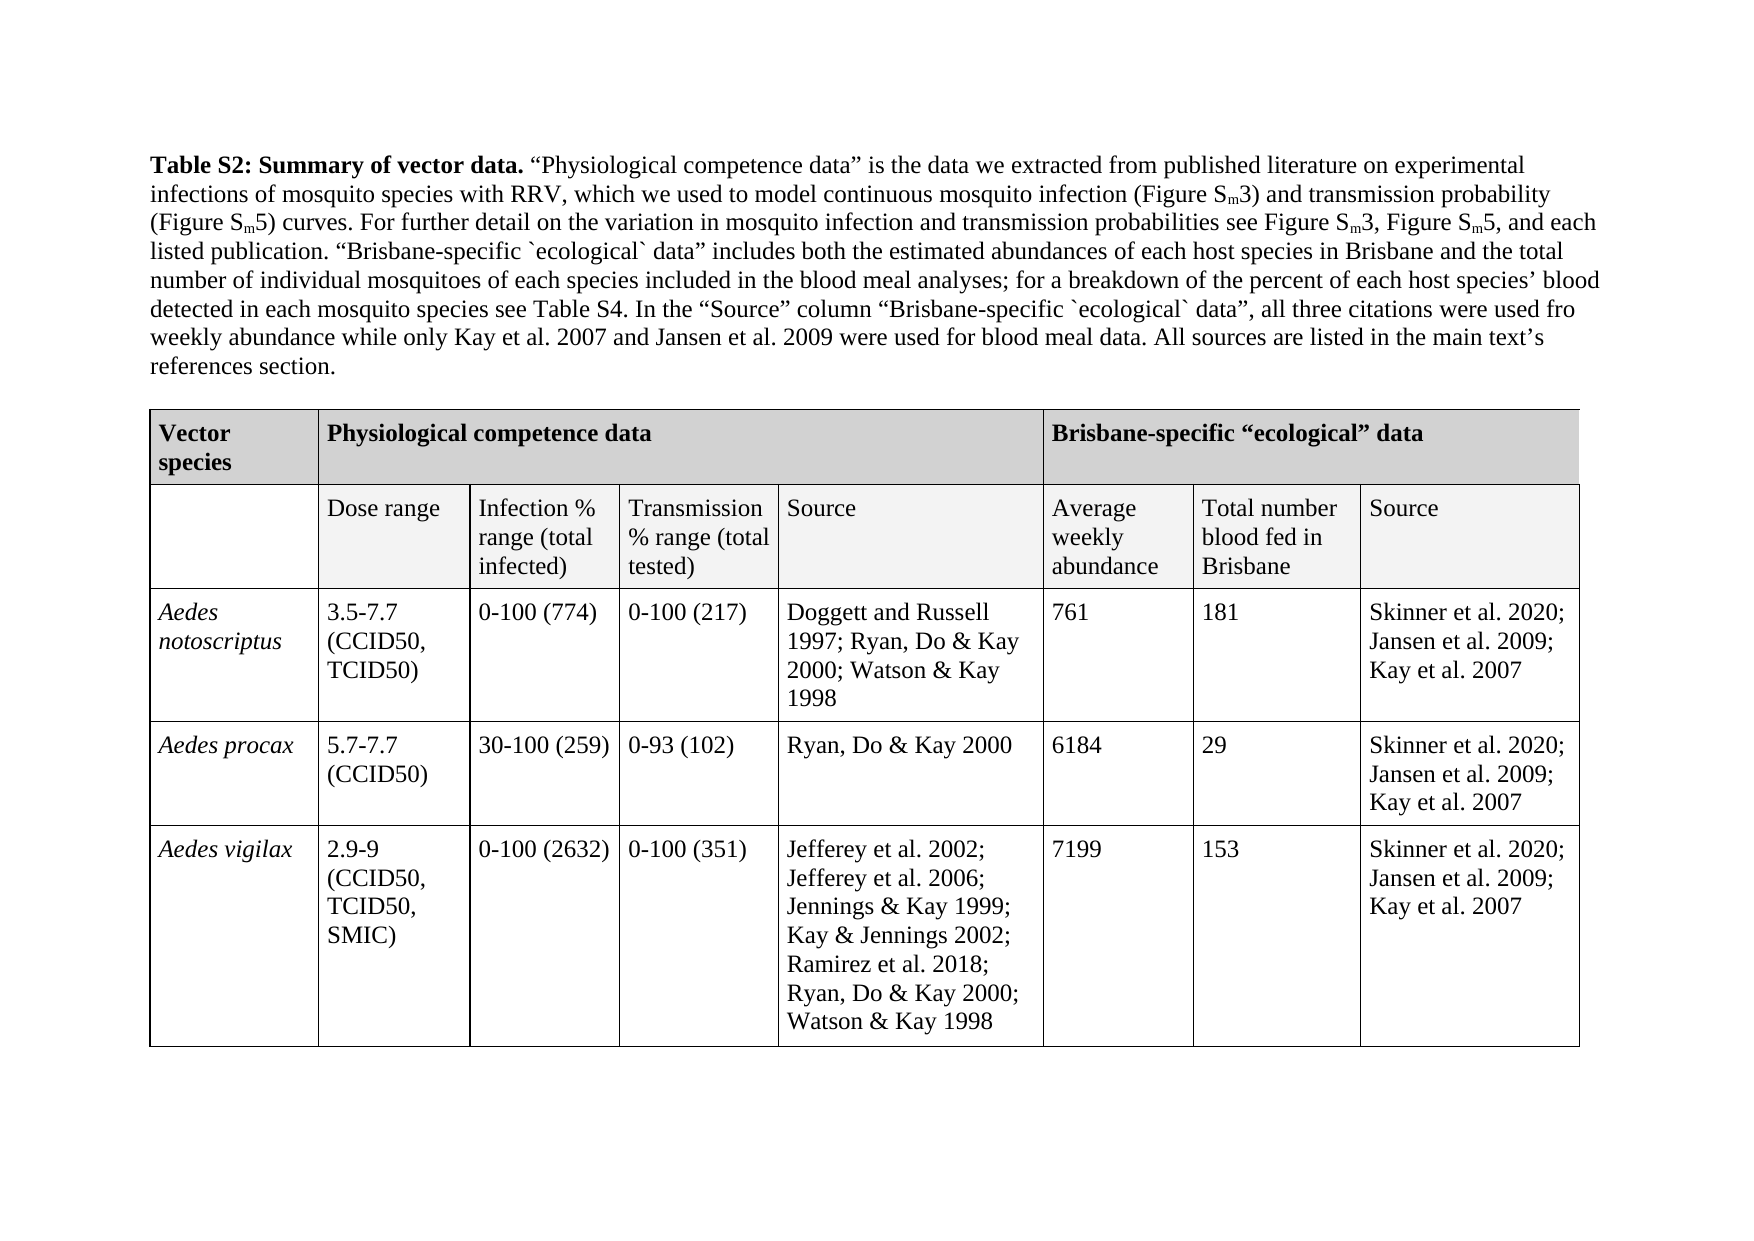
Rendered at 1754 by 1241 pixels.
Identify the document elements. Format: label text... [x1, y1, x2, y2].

table_header Physiological competence data [319, 410, 1043, 484]
text Table S2: Summary of vector data. “Physiological competence data” is the data we extracted from published literature on experimental infections of mosquito species with RRV, which we used to model continuous mosquito infection (Figure Sm3) and transmission probability (Figure Sm5) curves. For further detail on the variation in mosquito infection and transmission probabilities see Figure Sm3, Figure Sm5, and each listed publication. “Brisbane-specific `ecological` data” includes both the estimated abundances of each host species in Brisbane and the total number of individual mosquitoes of each species included in the blood meal analyses; for a breakdown of the percent of each host species’ blood detected in each mosquito species see Table S4. In the “Source” column “Brisbane-specific `ecological` data”, all three citations were used fro weekly abundance while only Kay et al. 2007 and Jansen et al. 2009 were used for blood meal data. All sources are listed in the main text’s references section. [150, 150, 1604, 380]
table_cell Infection % range (total infected) [471, 485, 619, 588]
table_cell 0-100 (774) [471, 589, 619, 721]
table_cell [151, 485, 318, 588]
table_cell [1361, 826, 1579, 1046]
table_cell Aedes procax [151, 722, 318, 824]
table_header Brisbane-specific “ecological” data [1044, 410, 1579, 484]
table_cell Aedes notoscriptus [151, 589, 318, 721]
table_cell 2.9-9 (CCID50, TCID50, SMIC) [319, 826, 469, 1046]
table_cell Aedes vigilax [151, 826, 318, 1046]
table_cell 29 [1194, 722, 1360, 824]
table_cell 0-93 (102) [620, 722, 778, 824]
table_cell Doggett and Russell 1997; Ryan, Do & Kay 2000; Watson & Kay 1998 [779, 589, 1043, 721]
table_cell Total number blood fed in Brisbane [1194, 485, 1360, 588]
table_cell Skinner et al. 2020; Jansen et al. 2009; Kay et al. 2007 [1361, 722, 1579, 824]
table_cell 6184 [1044, 722, 1193, 824]
table_cell Average weekly abundance [1044, 485, 1193, 588]
table_cell 181 [1194, 589, 1360, 721]
table_cell 5.7-7.7 (CCID50) [319, 722, 469, 824]
table_cell Dose range [319, 485, 469, 588]
table_cell 7199 [1044, 826, 1193, 1046]
table_cell 153 [1194, 826, 1360, 1046]
table_cell Jefferey et al. 2002; Jefferey et al. 2006; Jennings & Kay 1999; Kay & Jennings 2002; Ramirez et al. 2018; Ryan, Do & Kay 2000; Watson & Kay 1998 [779, 826, 1043, 1046]
table_cell 30-100 (259) [471, 722, 619, 824]
table_cell 0-100 (351) [620, 826, 778, 1046]
table_cell Skinner et al. 2020; Jansen et al. 2009; Kay et al. 2007 [1361, 589, 1579, 721]
table_cell 0-100 (2632) [471, 826, 619, 1046]
table_cell 0-100 (217) [620, 589, 778, 721]
table_header Vector species [151, 410, 318, 484]
table_cell Source [1361, 485, 1579, 588]
table_cell Transmission % range (total tested) [620, 485, 778, 588]
table_cell 761 [1044, 589, 1193, 721]
table_cell Ryan, Do & Kay 2000 [779, 722, 1043, 824]
table_cell 3.5-7.7 (CCID50, TCID50) [319, 589, 469, 721]
table_cell Source [779, 485, 1043, 588]
